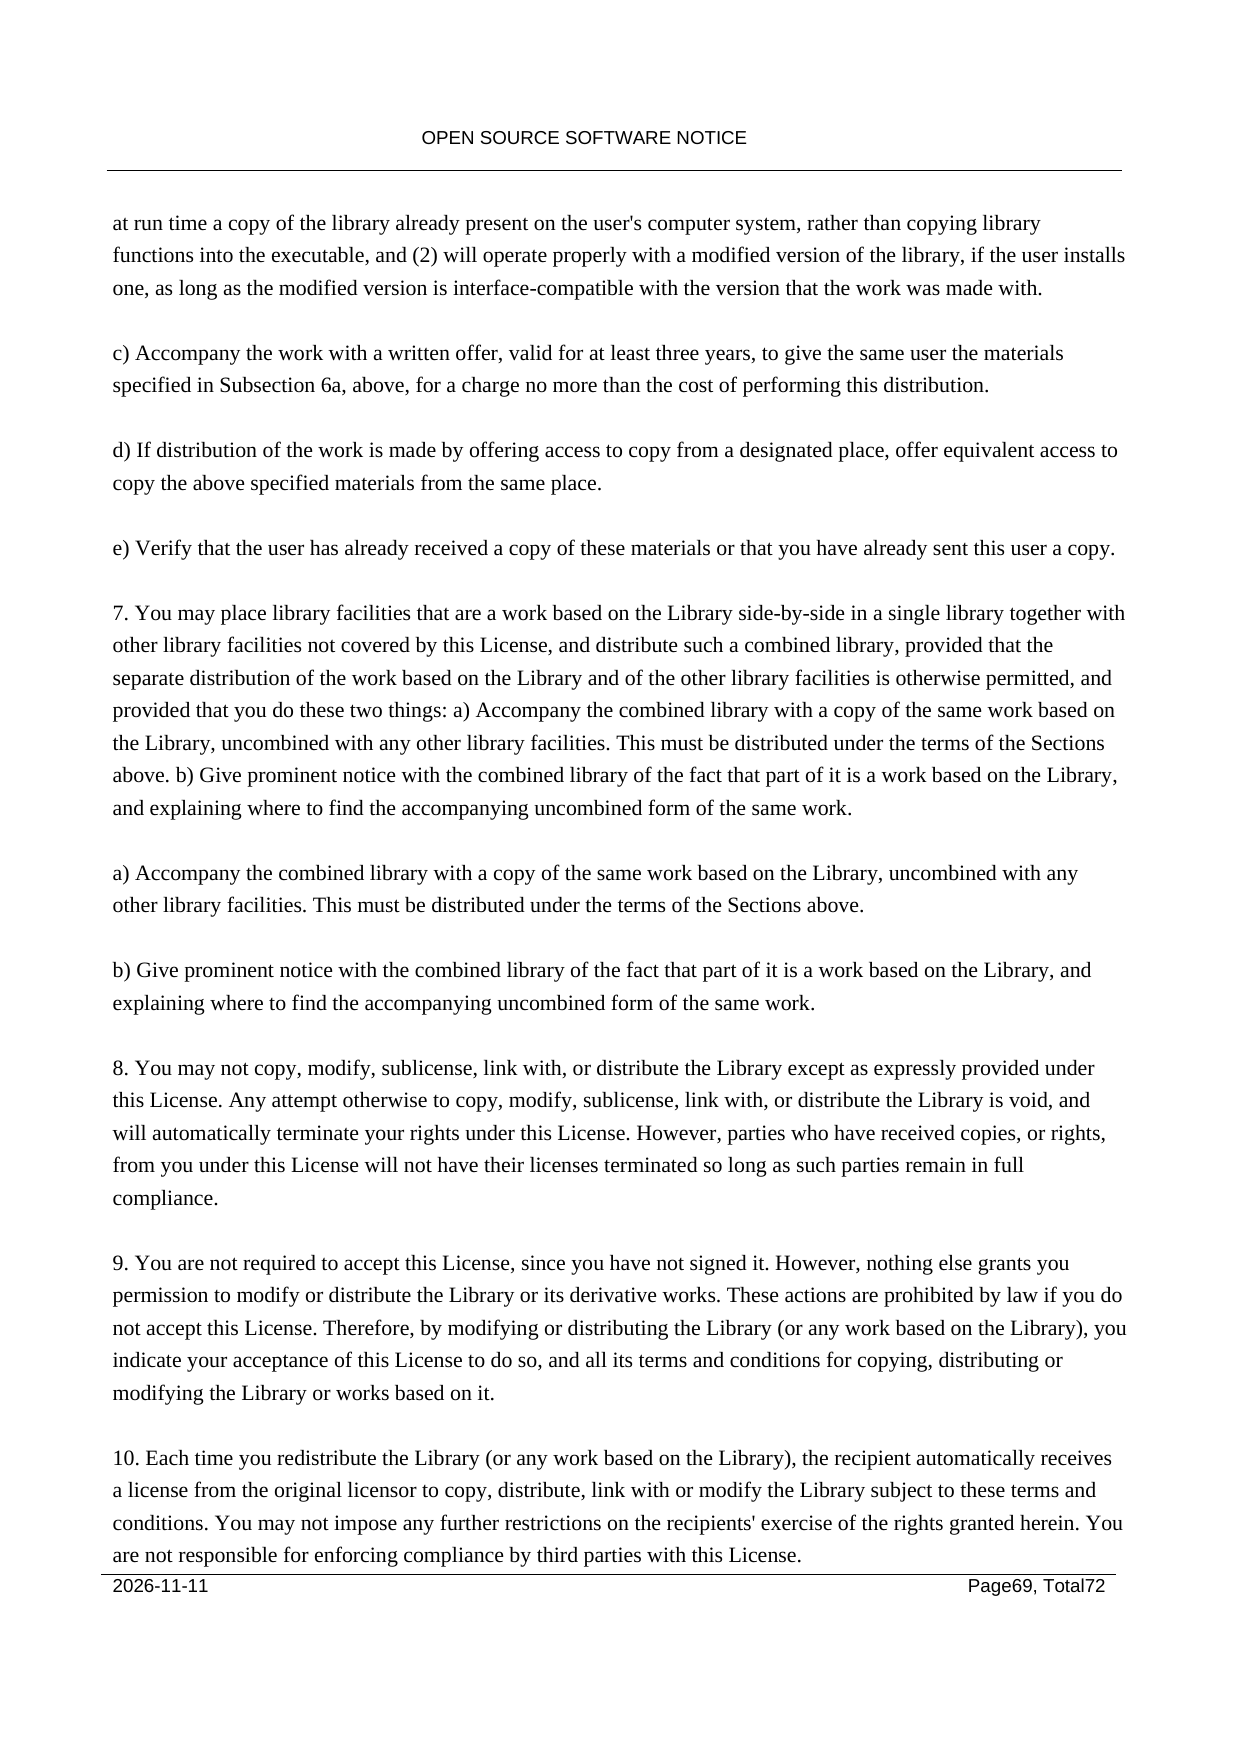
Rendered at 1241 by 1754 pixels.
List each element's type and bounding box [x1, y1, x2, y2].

text [112, 206, 1128, 1571]
